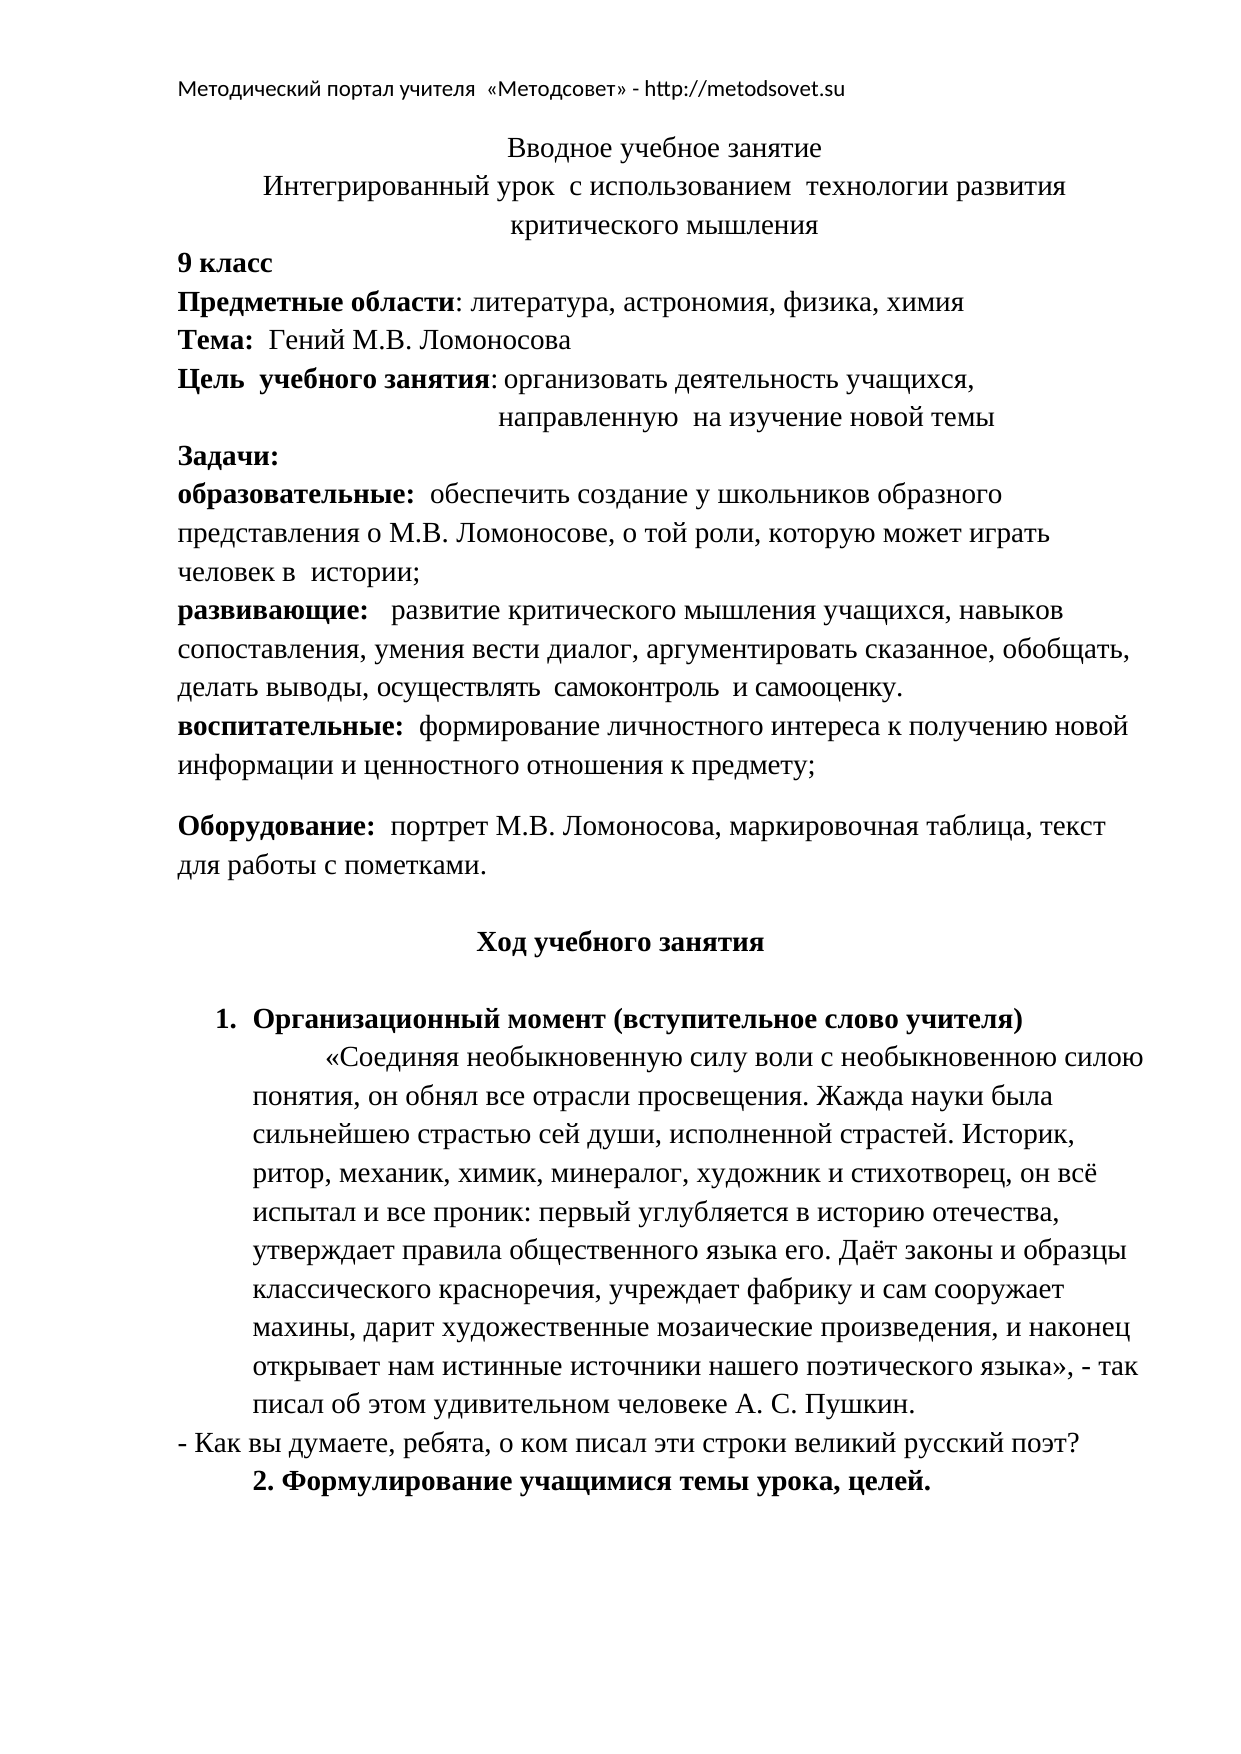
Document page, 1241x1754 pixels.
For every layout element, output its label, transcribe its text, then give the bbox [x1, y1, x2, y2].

text Ход учебного занятия [177, 924, 1152, 957]
text воспитательные: формирование личностного интереса к получению новой информации и ценностного отношения к предмету; [177, 708, 1152, 782]
text Задачи: [177, 438, 1152, 472]
text Тема: Гений М.В. Ломоносова [177, 322, 1152, 356]
list 2. Формулирование учащимися темы урока, целей. [252, 1463, 1152, 1497]
text Цель учебного занятия: организовать деятельность учащихся, [177, 361, 1152, 394]
text направленную на изучение новой темы [177, 399, 1152, 433]
text 9 класс [177, 245, 1152, 279]
text Вводное учебное занятие [177, 130, 1152, 163]
text Оборудование: портрет М.В. Ломоносова, маркировочная таблица, текст для работы с пометками. [177, 808, 1152, 880]
text развивающие: развитие критического мышления учащихся, навыков сопоставления, умения вести диалог, аргументировать сказанное, обобщать, делать выводы, осуществлять самоконтроль и самооценку. [177, 592, 1152, 703]
text - Как вы думаете, ребята, о ком писал эти строки великий русский поэт? [177, 1425, 1152, 1458]
text Интегрированный урок с использованием технологии развития критического мышления [177, 168, 1152, 240]
list «Соединяя необыкновенную силу воли с необыкновенною силою понятия, он обнял все отрасли просвещения. Жажда науки была сильнейшею страстью сей души, исполненной страстей. Историк, ритор, механик, химик, минералог, художник и стихотворец, он всё испытал и все проник: первый углубляется в историю отечества, утверждает правила общественного языка его. Даёт законы и образцы классического красноречия, учреждает фабрику и сам сооружает махины, дарит художественные мозаические произведения, и наконец открывает нам истинные источники нашего поэтического языка», - так писал об этом удивительном человеке А. С. Пушкин. [252, 1039, 1152, 1420]
text образовательные: обеспечить создание у школьников образного представления о М.В. Ломоносове, о той роли, которую может играть человек в истории; [177, 477, 1152, 587]
list Организационный момент (вступительное слово учителя) [215, 1001, 1152, 1034]
text Предметные области: литература, астрономия, физика, химия [177, 284, 1152, 317]
